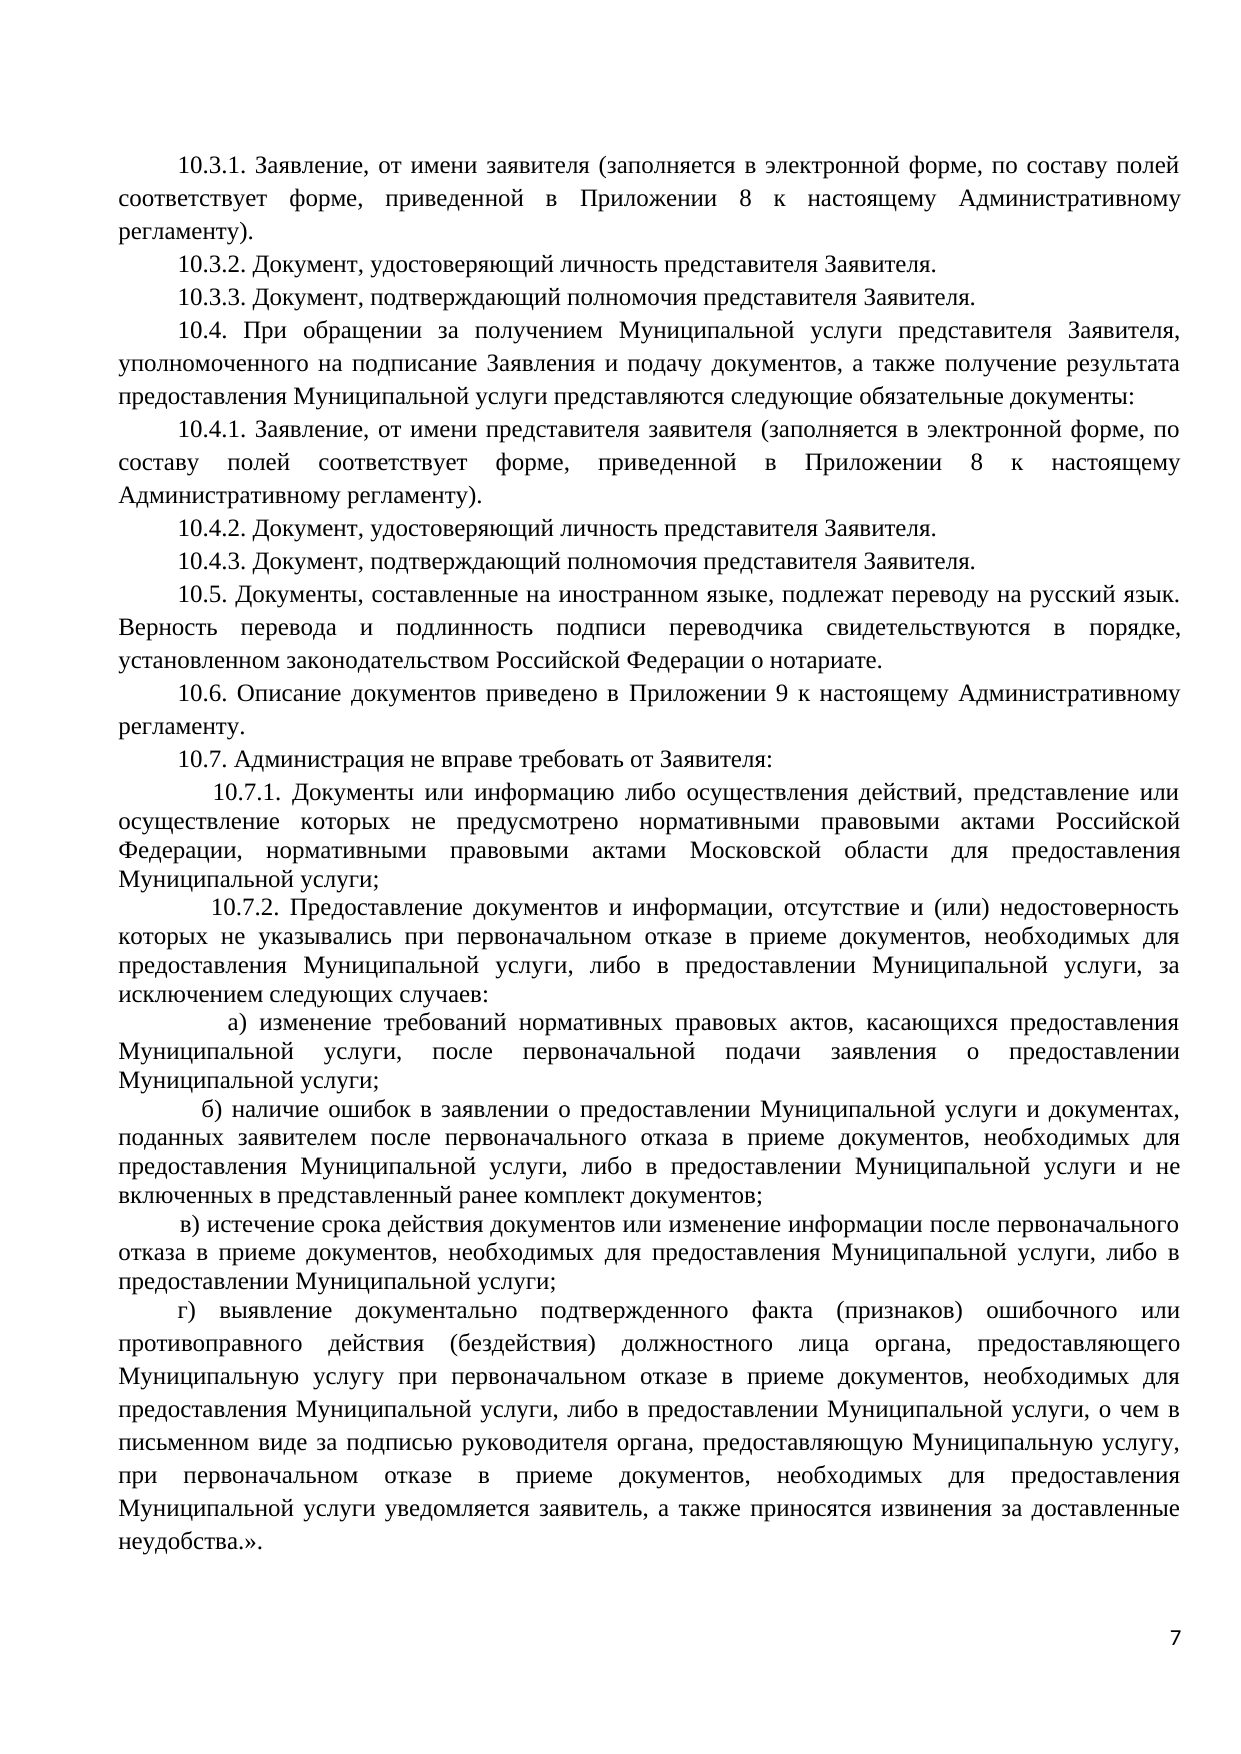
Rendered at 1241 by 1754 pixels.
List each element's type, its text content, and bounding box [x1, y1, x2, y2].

text б) наличие ошибок в заявлении о предоставлении Муниципальной услуги и документах, поданных заявителем после первоначального отказа в приеме документов, необходимых для предоставления Муниципальной услуги, либо в предоставлении Муниципальной услуги и не включенных в представленный ранее комплект документов; [118, 1094, 1181, 1209]
list 10.6. Описание документов приведено в Приложении 9 к настоящему Административному регламенту. [118, 678, 1181, 740]
list г) выявление документально подтвержденного факта (признаков) ошибочного или противоправного действия (бездействия) должностного лица органа, предоставляющего Муниципальную услугу при первоначальном отказе в приеме документов, необходимых для предоставления Муниципальной услуги, либо в предоставлении Муниципальной услуги, о чем в письменном виде за подписью руководителя органа, предоставляющую Муниципальную услугу, при первоначальном отказе в приеме документов, необходимых для предоставления Муниципальной услуги уведомляется заявитель, а также приносятся извинения за доставленные неудобства.». [118, 1295, 1181, 1555]
list 10.3.3. Документ, подтверждающий полномочия представителя Заявителя. [118, 282, 1181, 311]
list 10.7. Администрация не вправе требовать от Заявителя: [118, 744, 1181, 773]
list 10.5. Документы, составленные на иностранном языке, подлежат переводу на русский язык. Верность перевода и подлинность подписи переводчика свидетельствуются в порядке, установленном законодательством Российской Федерации о нотариате. [118, 579, 1181, 674]
list 10.4. При обращении за получением Муниципальной услуги представителя Заявителя, уполномоченного на подписание Заявления и подачу документов, а также получение результата предоставления Муниципальной услуги представляются следующие обязательные документы: [118, 315, 1181, 410]
list 10.4.3. Документ, подтверждающий полномочия представителя Заявителя. [118, 546, 1181, 575]
list 10.3.1. Заявление, от имени заявителя (заполняется в электронной форме, по составу полей соответствует форме, приведенной в Приложении 8 к настоящему Административному регламенту). [118, 150, 1181, 245]
text 10.4.2. Документ, удостоверяющий личность представителя Заявителя. [118, 513, 1181, 542]
text 10.4.1. Заявление, от имени представителя заявителя (заполняется в электронной форме, по составу полей соответствует форме, приведенной в Приложении 8 к настоящему Административному регламенту). [118, 414, 1181, 509]
text 10.7.2. Предоставление документов и информации, отсутствие и (или) недостоверность которых не указывались при первоначальном отказе в приеме документов, необходимых для предоставления Муниципальной услуги, либо в предоставлении Муниципальной услуги, за исключением следующих случаев: [118, 892, 1181, 1007]
text в) истечение срока действия документов или изменение информации после первоначального отказа в приеме документов, необходимых для предоставления Муниципальной услуги, либо в предоставлении Муниципальной услуги; [118, 1209, 1181, 1295]
text а) изменение требований нормативных правовых актов, касающихся предоставления Муниципальной услуги, после первоначальной подачи заявления о предоставлении Муниципальной услуги; [118, 1007, 1181, 1094]
list 10.3.2. Документ, удостоверяющий личность представителя Заявителя. [118, 249, 1181, 278]
text 10.7.1. Документы или информацию либо осуществления действий, представление или осуществление которых не предусмотрено нормативными правовыми актами Российской Федерации, нормативными правовыми актами Московской области для предоставления Муниципальной услуги; [118, 777, 1181, 892]
